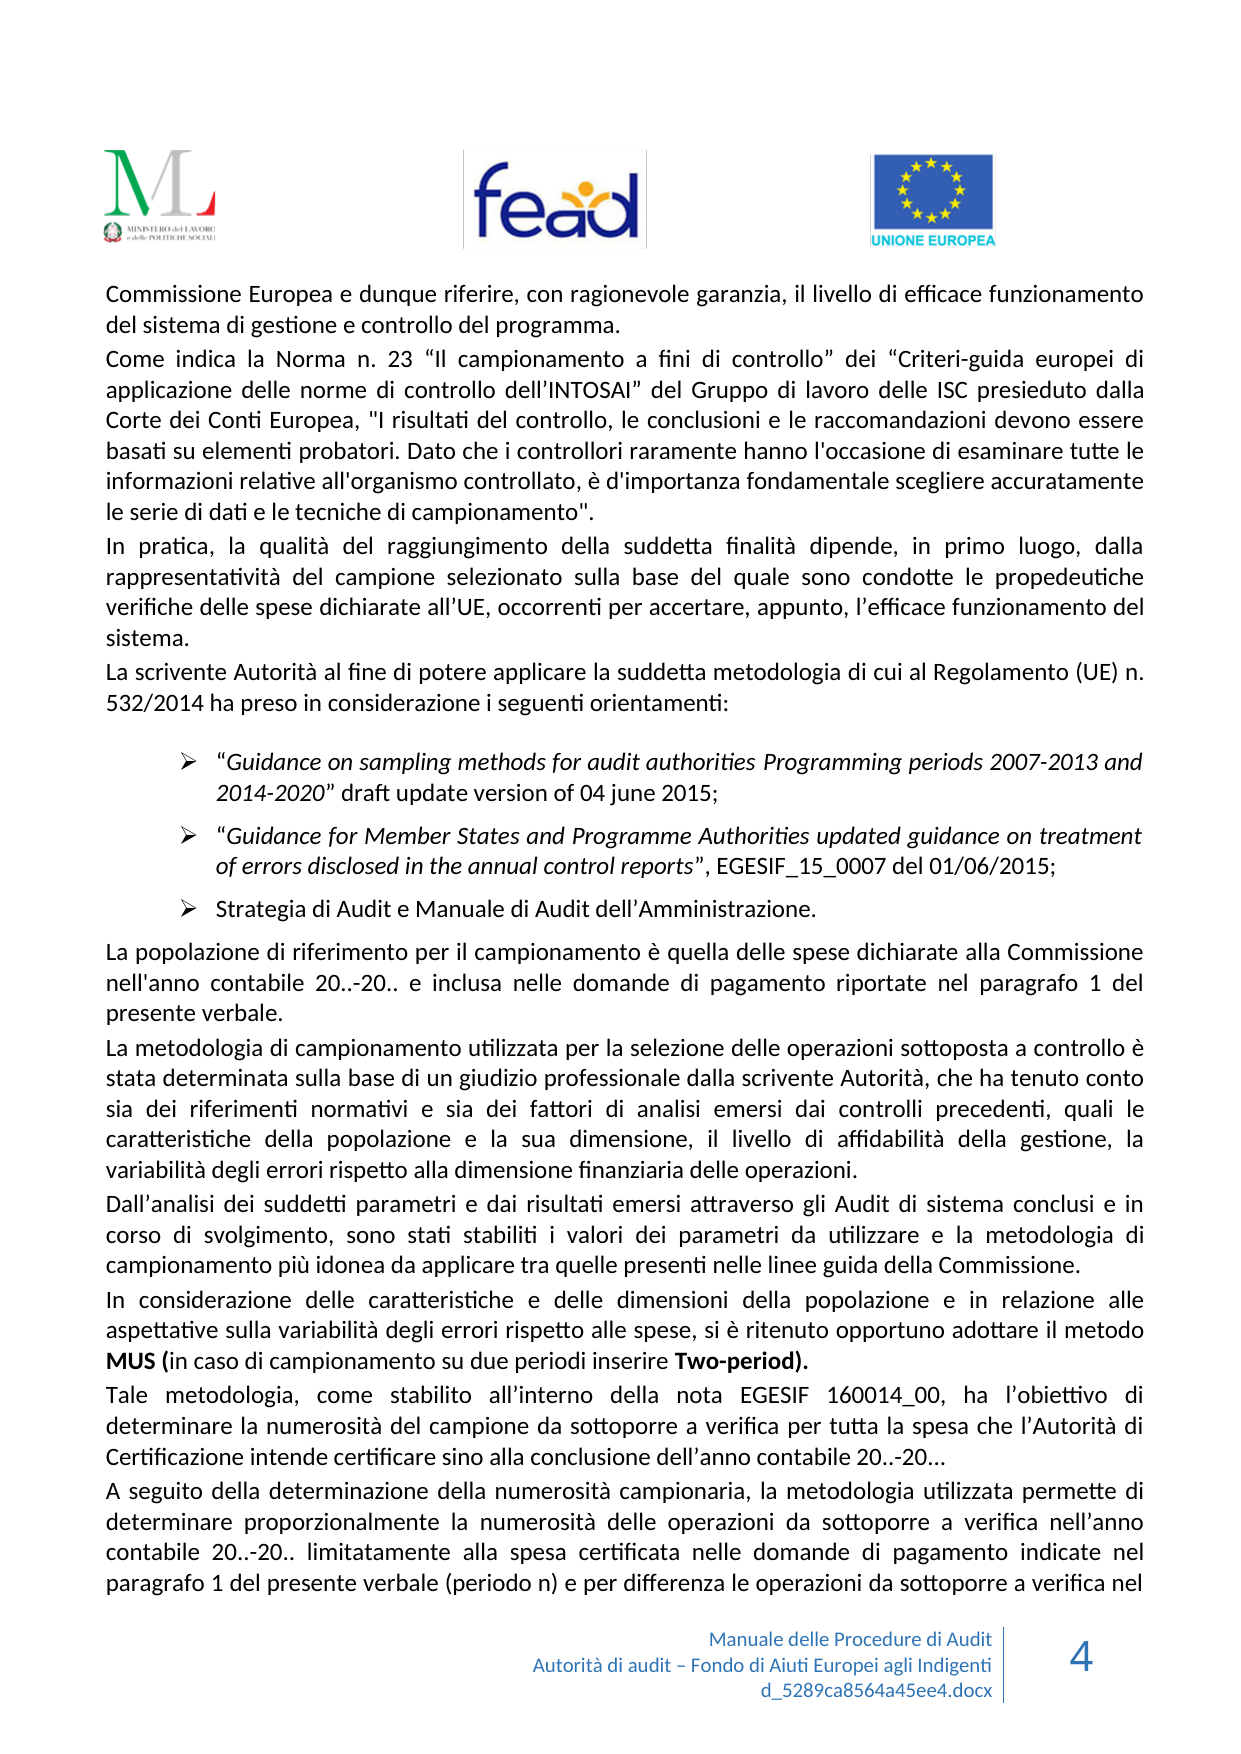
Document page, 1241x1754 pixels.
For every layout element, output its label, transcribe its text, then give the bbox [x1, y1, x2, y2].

text Tale metodologia, come stabilito all’interno della nota EGESIF 160014_00, ha l’obiettivo di determinare la numerosità del campione da sottoporre a verifica per tutta la spesa che l’Autorità di Certificazione intende certificare sino alla conclusione dell’anno contabile 20..-20... [106, 1379, 1146, 1471]
text La metodologia di campionamento utilizzata per la selezione delle operazioni sottoposta a controllo è stata determinata sulla base di un giudizio professionale dalla scrivente Autorità, che ha tenuto conto sia dei riferimenti normativi e sia dei fattori di analisi emersi dai controlli precedenti, quali le caratteristiche della popolazione e la sua dimensione, il livello di affidabilità della gestione, la variabilità degli errori rispetto alla dimensione finanziaria delle operazioni. [106, 1032, 1146, 1184]
text Come indica la Norma n. 23 “Il campionamento a fini di controllo” dei “Criteri-guida europei di applicazione delle norme di controllo dell’INTOSAI” del Gruppo di lavoro delle ISC presieduto dalla Corte dei Conti Europea, "I risultati del controllo, le conclusioni e le raccomandazioni devono essere basati su elementi probatori. Dato che i controllori raramente hanno l'occasione di esaminare tutte le informazioni relative all'organismo controllato, è d'importanza fondamentale scegliere accuratamente le serie di dati e le tecniche di campionamento". [106, 343, 1146, 527]
text In considerazione delle caratteristiche e delle dimensioni della popolazione e in relazione alle aspettative sulla variabilità degli errori rispetto alle spese, si è ritenuto opportuno adottare il metodo MUS (in caso di campionamento su due periodi inserire Two-period). [106, 1284, 1146, 1376]
list Strategia di Audit e Manuale di Audit dell’Amministrazione. [178, 893, 1146, 924]
text In pratica, la qualità del raggiungimento della suddetta finalità dipende, in primo luogo, dalla rappresentatività del campione selezionato sulla base del quale sono condotte le propedeutiche verifiche delle spese dichiarate all’UE, occorrenti per accertare, appunto, l’efficace funzionamento del sistema. [106, 531, 1146, 653]
text La popolazione di riferimento per il campionamento è quella delle spese dichiarate alla Commissione nell'anno contabile 20..-20.. e inclusa nelle domande di pagamento riportate nel paragrafo 1 del presente verbale. [106, 936, 1146, 1028]
list “Guidance on sampling methods for audit authorities Programming periods 2007-2013 and 2014-2020” draft update version of 04 june 2015; [178, 746, 1146, 807]
picture [103, 148, 1099, 250]
text Dall’analisi dei suddetti parametri e dai risultati emersi attraverso gli Audit di sistema conclusi e in corso di svolgimento, sono stati stabiliti i valori dei parametri da utilizzare e la metodologia di campionamento più idonea da applicare tra quelle presenti nelle linee guida della Commissione. [106, 1188, 1146, 1280]
text La scrivente Autorità al fine di potere applicare la suddetta metodologia di cui al Regolamento (UE) n. 532/2014 ha preso in considerazione i seguenti orientamenti: [106, 657, 1146, 718]
list “Guidance for Member States and Programme Authorities updated guidance on treatment of errors disclosed in the annual control reports”, EGESIF_15_0007 del 01/06/2015; [178, 820, 1146, 881]
